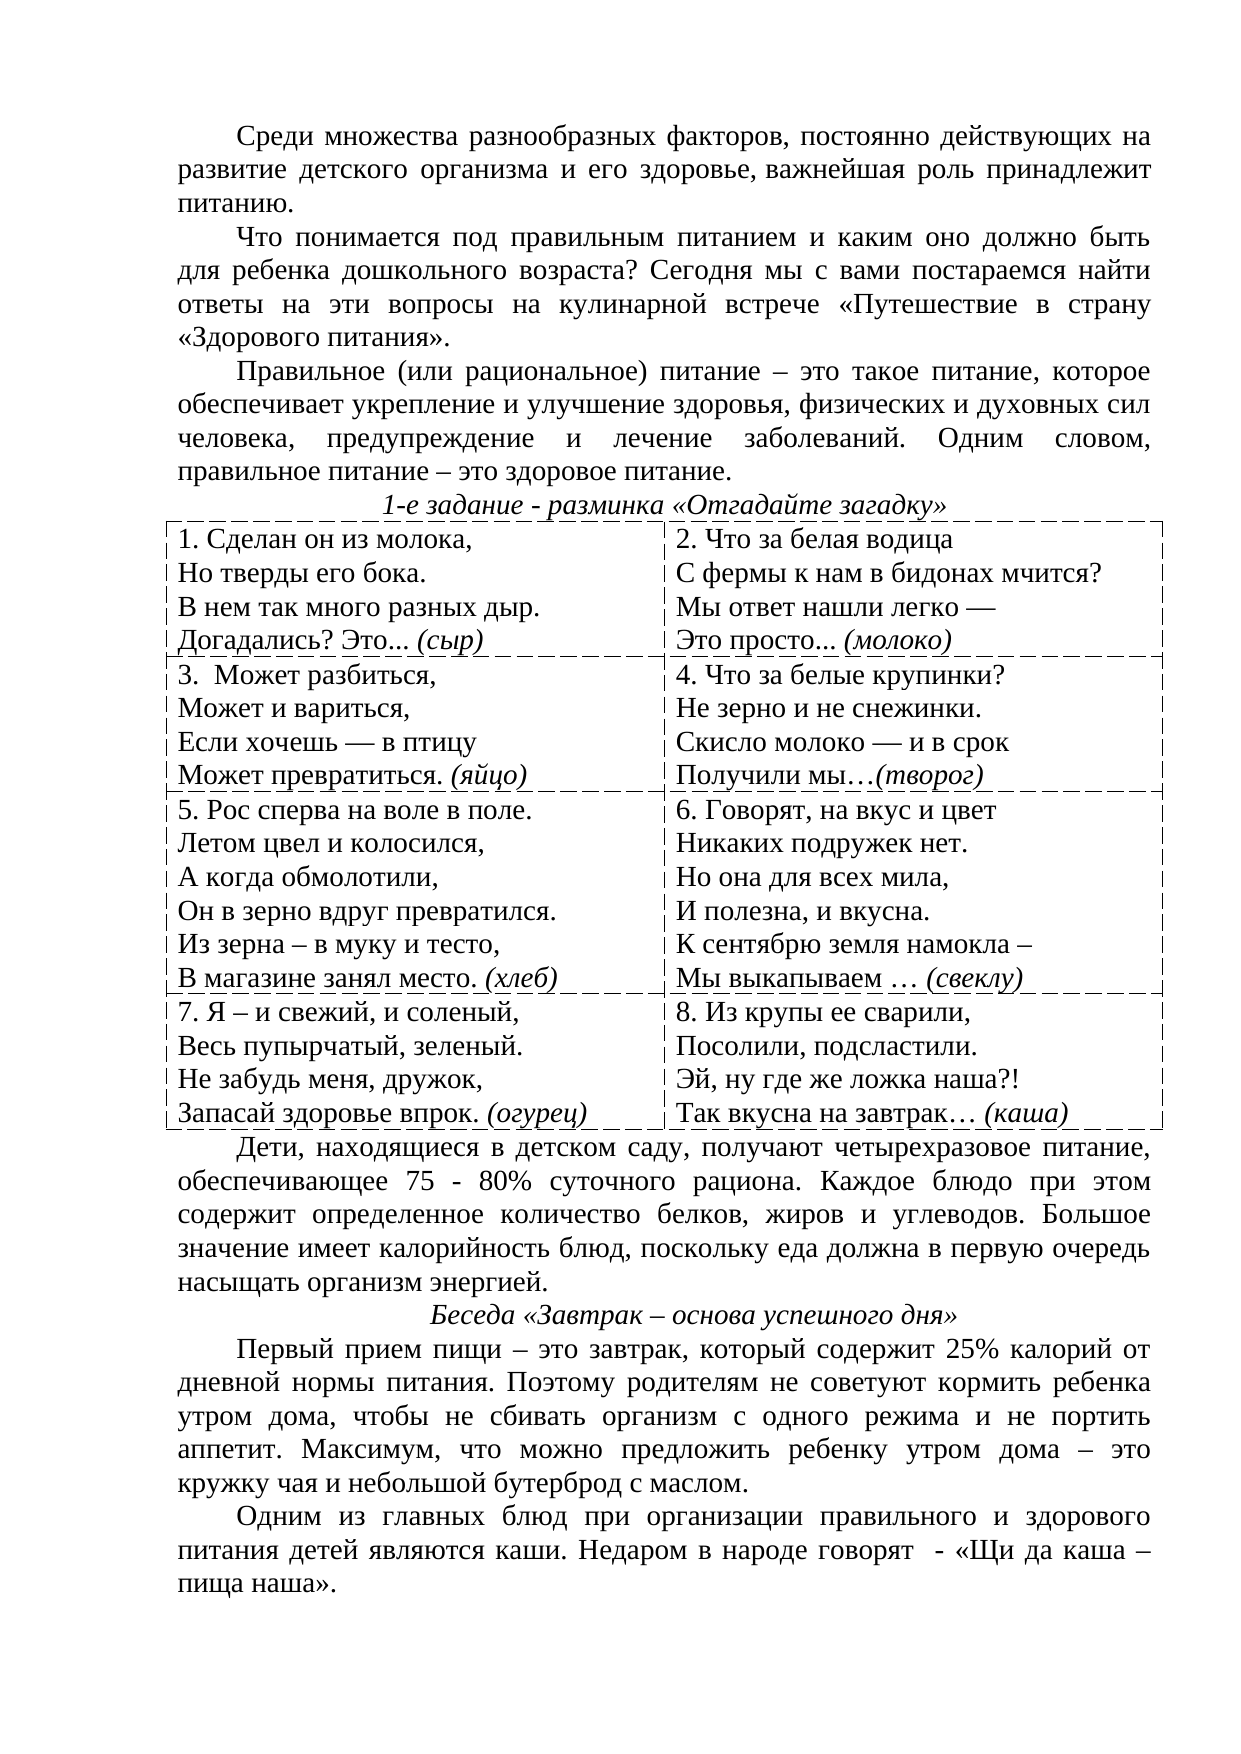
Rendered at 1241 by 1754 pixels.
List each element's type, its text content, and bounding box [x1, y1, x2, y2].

text 1-e задание - разминка «Отгадайте загадку» [177, 487, 1152, 521]
text Первый прием пищи – это завтрак, который содержит 25% калорий от дневной нормы питания. Поэтому родителям не советуют кормить ребенка утром дома, чтобы не сбивать организм с одного режима и не портить аппетит. Максимум, что можно предложить ребенку утром дома – это кружку чая и небольшой бутерброд с маслом. [177, 1331, 1152, 1498]
table_cell 6. Говорят, на вкус и цвет Никаких подружек нет. Но она для всех мила, И полезна, и вкусна. К сентябрю земля намокла – Мы выкапываем … (свеклу) [664, 791, 1163, 993]
text Правильное (или рациональное) питание – это такое питание, которое обеспечивает укрепление и улучшение здоровья, физических и духовных сил человека, предупреждение и лечение заболеваний. Одним словом, правильное питание – это здоровое питание. [177, 353, 1152, 487]
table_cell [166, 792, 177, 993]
text Что понимается под правильным питанием и каким оно должно быть для ребенка дошкольного возраста? Сегодня мы с вами постараемся найти ответы на эти вопросы на кулинарной встрече «Путешествие в страну «Здорового питания». [177, 219, 1152, 353]
table_cell 3. Может разбиться, Может и вариться, Если хочешь — в птицу Может превратиться. (яйцо) [166, 656, 664, 791]
text Беседа «Завтрак – основа успешного дня» [177, 1297, 1152, 1331]
table_cell 5. Рос сперва на воле в поле. Летом цвел и колосился, А когда обмолотили, Он в зерно вдруг превратился. Из зерна – в муку и тесто, В магазине занял место. (хлеб) [439, 791, 664, 993]
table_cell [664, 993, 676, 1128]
text Дети, находящиеся в детском саду, получают четырехразовое питание, обеспечивающее 75 - 80% суточного рациона. Каждое блюдо при этом содержит определенное количество белков, жиров и углеводов. Большое значение имеет калорийность блюд, поскольку еда должна в первую очередь насыщать организм энергией. [177, 1129, 1152, 1297]
text Среди множества разнообразных факторов, постоянно действующих на развитие детского организма и его здоровье, важнейшая роль принадлежит питанию. [177, 118, 1152, 219]
table_cell 8. Из крупы ее сварили, Посолили, подсластили. Эй, ну где же ложка наша?! Так вкусна на завтрак… (каша) [971, 993, 1163, 1128]
table_cell 7. Я – и свежий, и соленый, Весь пупырчатый, зеленый. Не забудь меня, дружок, Запасай здоровье впрок. (огурец) [166, 993, 664, 1128]
table_cell 4. Что за белые крупинки? Не зерно и не снежинки. Скисло молоко — и в срок Получили мы…(творог) [664, 656, 1163, 791]
table_header 2. Что за белая водица С фермы к нам в бидонах мчится? Мы ответ нашли легко — Это просто... (молоко) [664, 521, 1163, 656]
table_header 1. Сделан он из молока, Но тверды его бока. В нем так много разных дыр. Догадались? Это... (сыр) [166, 521, 664, 656]
text Одним из главных блюд при организации правильного и здорового питания детей являются каши. Недаром в народе говорят - «Щи да каша – пища наша». [177, 1498, 1152, 1599]
